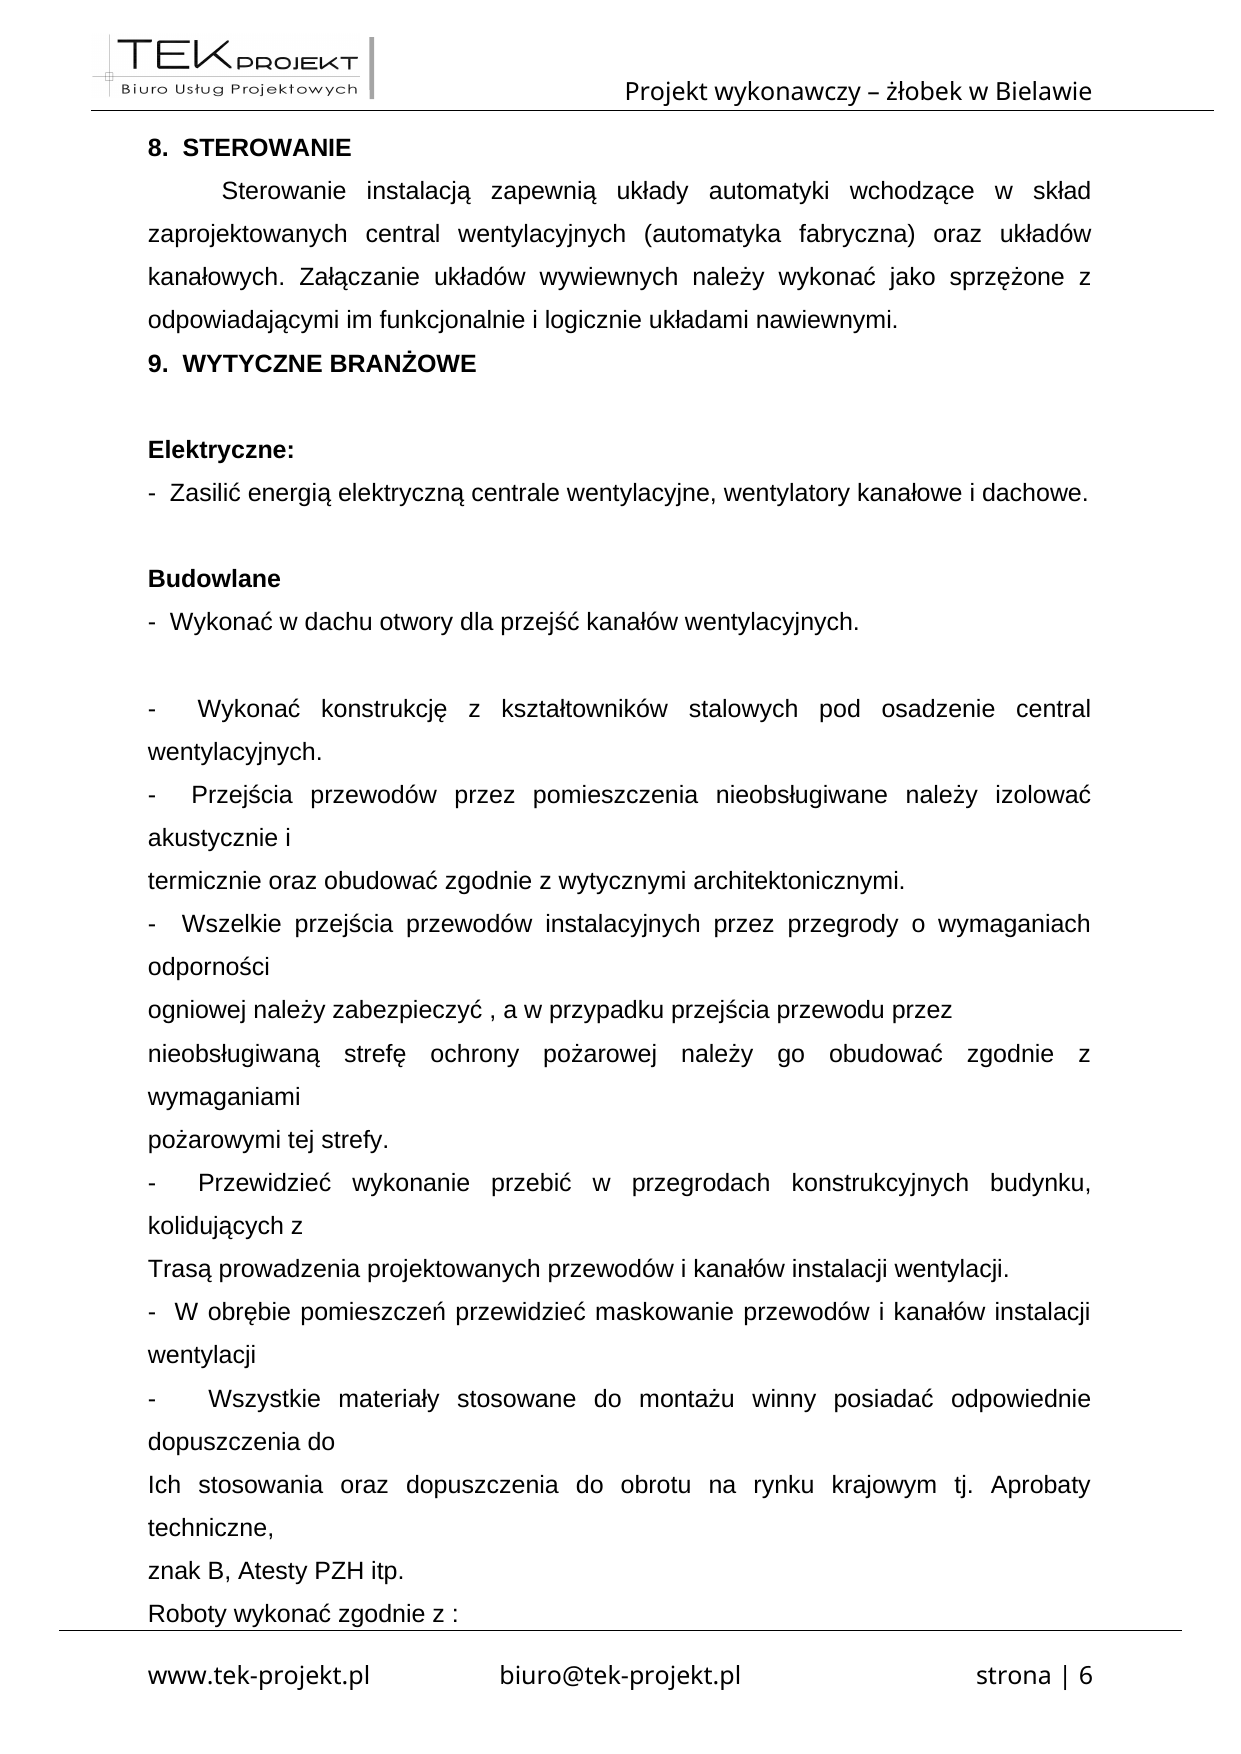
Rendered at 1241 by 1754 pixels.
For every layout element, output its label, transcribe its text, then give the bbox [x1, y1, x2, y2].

picture [91, 33, 360, 98]
text nieobsługiwaną strefę ochrony pożarowej należy go obudować zgodnie z wymaganiami [148, 1038, 1092, 1110]
text pożarowymi tej strefy. [148, 1125, 1092, 1153]
text - Wszelkie przejścia przewodów instalacyjnych przez przegrody o wymaganiach odporności [148, 909, 1092, 981]
text ogniowej należy zabezpieczyć , a w przypadku przejścia przewodu przez [148, 995, 1092, 1024]
text Budowlane [148, 564, 1092, 593]
text Roboty wykonać zgodnie z : [148, 1599, 1092, 1628]
text - Wykonać w dachu otwory dla przejść kanałów wentylacyjnych. [148, 607, 1092, 636]
text znak B, Atesty PZH itp. [148, 1556, 1092, 1585]
text 9. WYTYCZNE BRANŻOWE [148, 348, 1092, 377]
text Sterowanie instalacją zapewnią układy automatyki wchodzące w skład zaprojektowanych central wentylacyjnych (automatyka fabryczna) oraz układów kanałowych. Załączanie układów wywiewnych należy wykonać jako sprzężone z odpowiadającymi im funkcjonalnie i logicznie układami nawiewnymi. [148, 176, 1092, 334]
text - W obrębie pomieszczeń przewidzieć maskowanie przewodów i kanałów instalacji wentylacji [148, 1297, 1092, 1369]
text Ich stosowania oraz dopuszczenia do obrotu na rynku krajowym tj. Aprobaty techniczne, [148, 1470, 1092, 1542]
text Elektryczne: [148, 435, 1092, 463]
text Trasą prowadzenia projektowanych przewodów i kanałów instalacji wentylacji. [148, 1254, 1092, 1283]
text - Przewidzieć wykonanie przebić w przegrodach konstrukcyjnych budynku, kolidujących z [148, 1168, 1092, 1240]
text - Zasilić energią elektryczną centrale wentylacyjne, wentylatory kanałowe i dachowe. [148, 478, 1092, 507]
text - Wszystkie materiały stosowane do montażu winny posiadać odpowiednie dopuszczenia do [148, 1383, 1092, 1455]
text termicznie oraz obudować zgodnie z wytycznymi architektonicznymi. [148, 866, 1092, 895]
text - Wykonać konstrukcję z kształtowników stalowych pod osadzenie central wentylacyjnych. [148, 693, 1092, 765]
text 8. STEROWANIE [148, 133, 1092, 162]
text - Przejścia przewodów przez pomieszczenia nieobsługiwane należy izolować akustycznie i [148, 780, 1092, 852]
